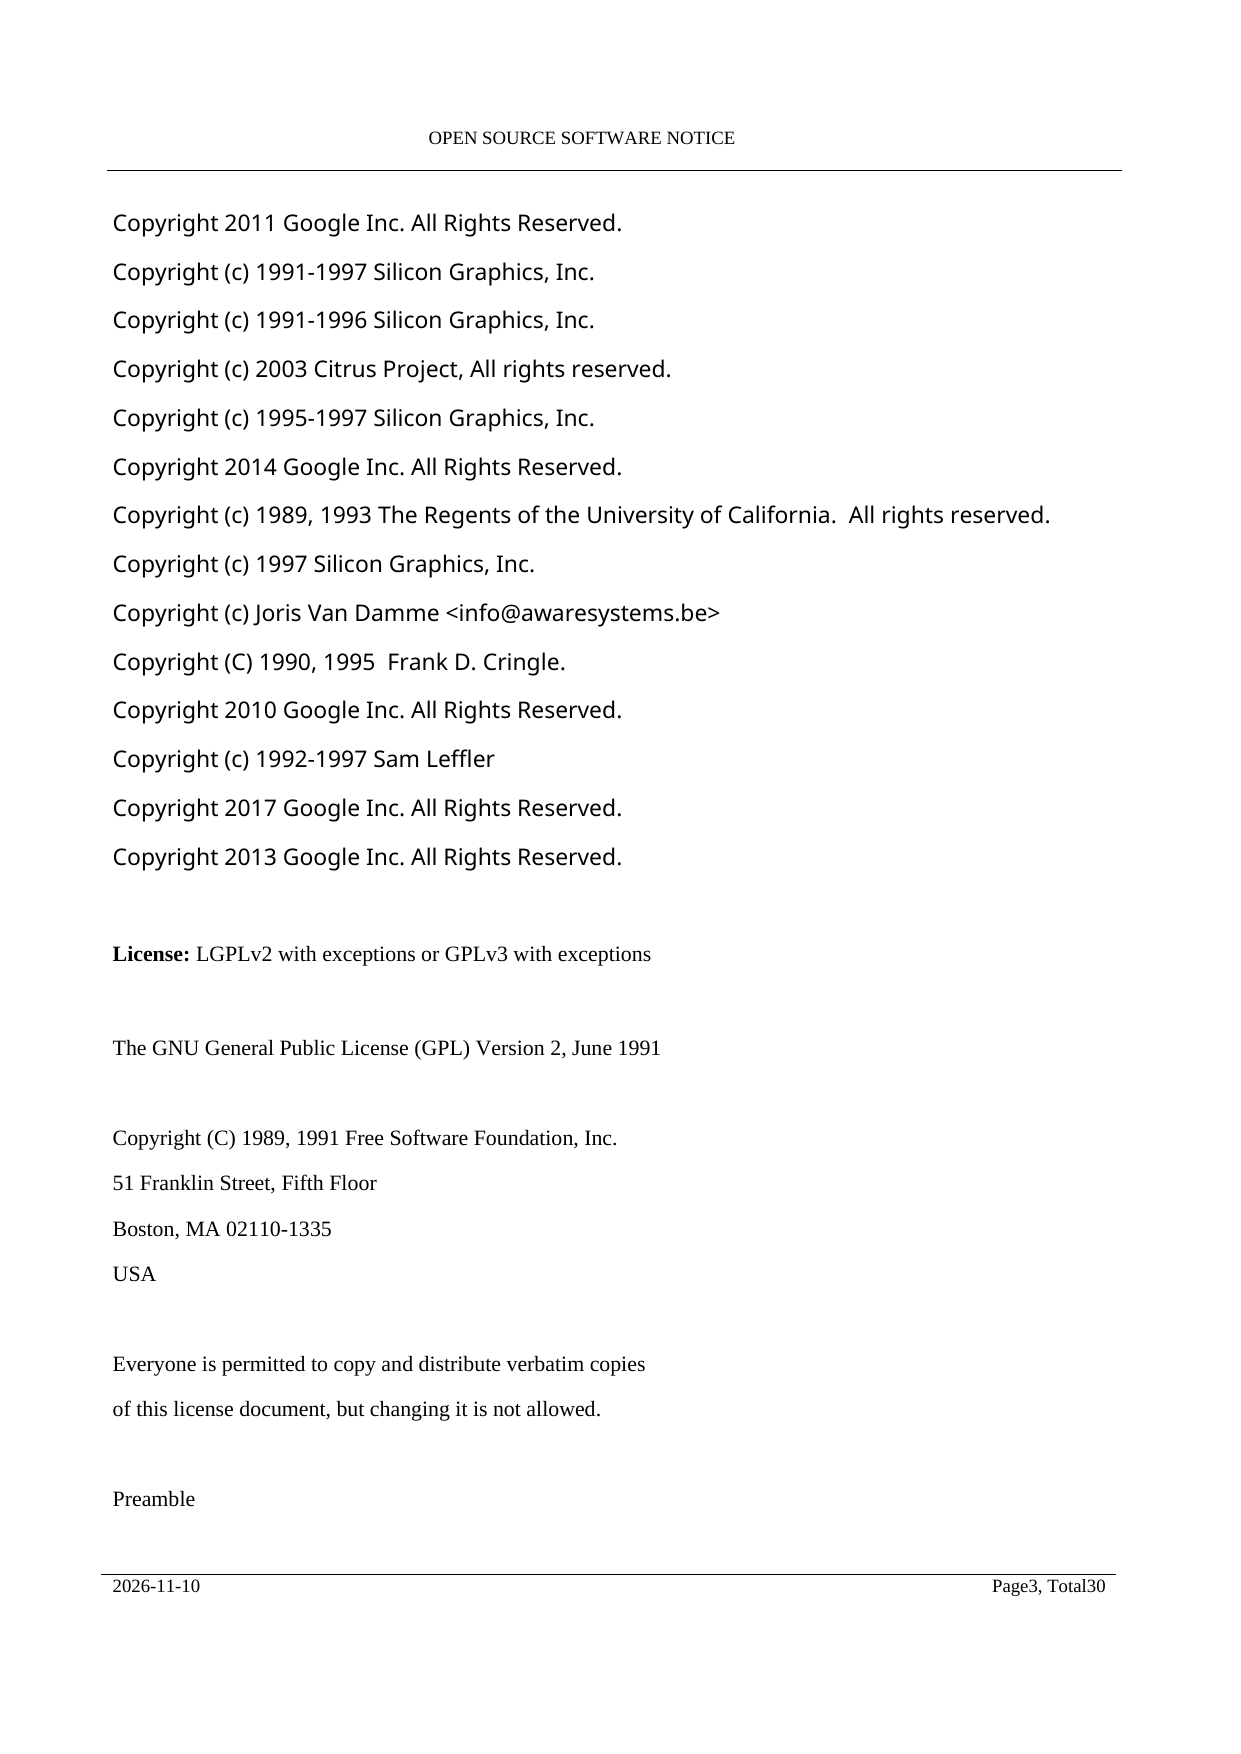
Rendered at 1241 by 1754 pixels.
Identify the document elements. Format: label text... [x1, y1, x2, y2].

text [112, 206, 1128, 921]
text 51 Franklin Street, Fifth Floor [112, 1167, 1128, 1199]
text Boston, MA 02110-1335 [112, 1212, 1128, 1244]
text License: LGPLv2 with exceptions or GPLv3 with exceptions [112, 938, 1128, 970]
text The GNU General Public License (GPL) Version 2, June 1991 [112, 983, 1128, 1064]
text Copyright (C) 1989, 1991 Free Software Foundation, Inc. [112, 1122, 1128, 1154]
text Preamble [112, 1482, 1128, 1515]
text USA [112, 1257, 1128, 1289]
text of this license document, but changing it is not allowed. [112, 1392, 1128, 1425]
text Everyone is permitted to copy and distribute verbatim copies [112, 1347, 1128, 1380]
